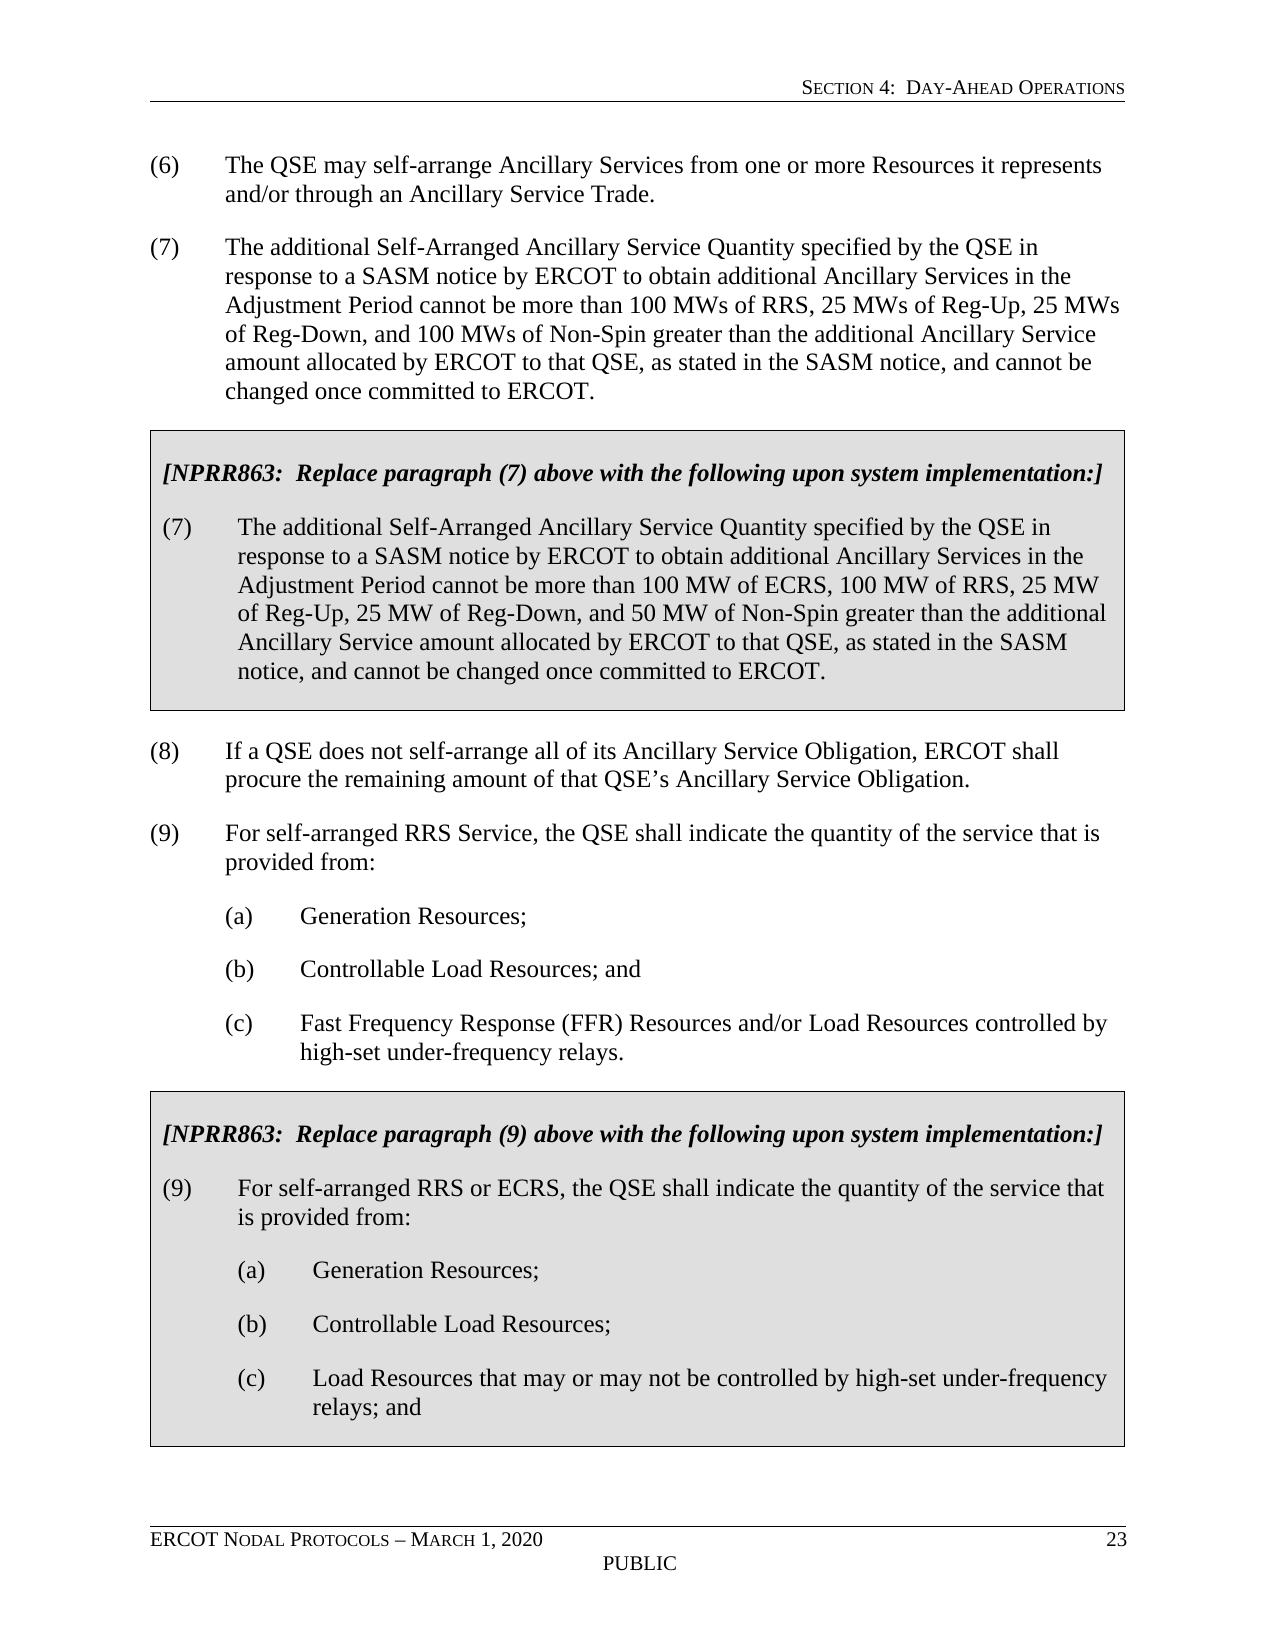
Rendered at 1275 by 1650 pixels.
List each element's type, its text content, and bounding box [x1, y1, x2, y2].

text (6) The QSE may self-arrange Ancillary Services from one or more Resources it represents and/or through an Ancillary Service Trade. [150, 150, 1125, 207]
text (9) For self-arranged RRS Service, the QSE shall indicate the quantity of the service that is provided from: [150, 818, 1125, 876]
list (c) Fast Frequency Response (FFR) Resources and/or Load Resources controlled by high-set under-frequency relays. [225, 1008, 1125, 1066]
text (8) If a QSE does not self-arrange all of its Ancillary Service Obligation, ERCOT shall procure the remaining amount of that QSE’s Ancillary Service Obligation. [150, 736, 1125, 793]
list (a) Generation Resources; [225, 901, 1125, 929]
table_header [NPRR863: Replace paragraph (7) above with the following upon system implementation:] (7) The additional Self-Arranged Ancillary Service Quantity specified by the QSE in response to a SASM notice by ERCOT to obtain additional Ancillary Services in the Adjustment Period cannot be more than 100 MW of ECRS, 100 MW of RRS, 25 MW of Reg-Up, 25 MW of Reg-Down, and 50 MW of Non-Spin greater than the additional Ancillary Service amount allocated by ERCOT to that QSE, as stated in the SASM notice, and cannot be changed once committed to ERCOT. [151, 431, 1124, 710]
list (b) Controllable Load Resources; and [225, 954, 1125, 983]
text (7) The additional Self-Arranged Ancillary Service Quantity specified by the QSE in response to a SASM notice by ERCOT to obtain additional Ancillary Services in the Adjustment Period cannot be more than 100 MWs of RRS, 25 MWs of Reg-Up, 25 MWs of Reg-Down, and 100 MWs of Non-Spin greater than the additional Ancillary Service amount allocated by ERCOT to that QSE, as stated in the SASM notice, and cannot be changed once committed to ERCOT. [150, 232, 1125, 405]
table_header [151, 1092, 1124, 1446]
